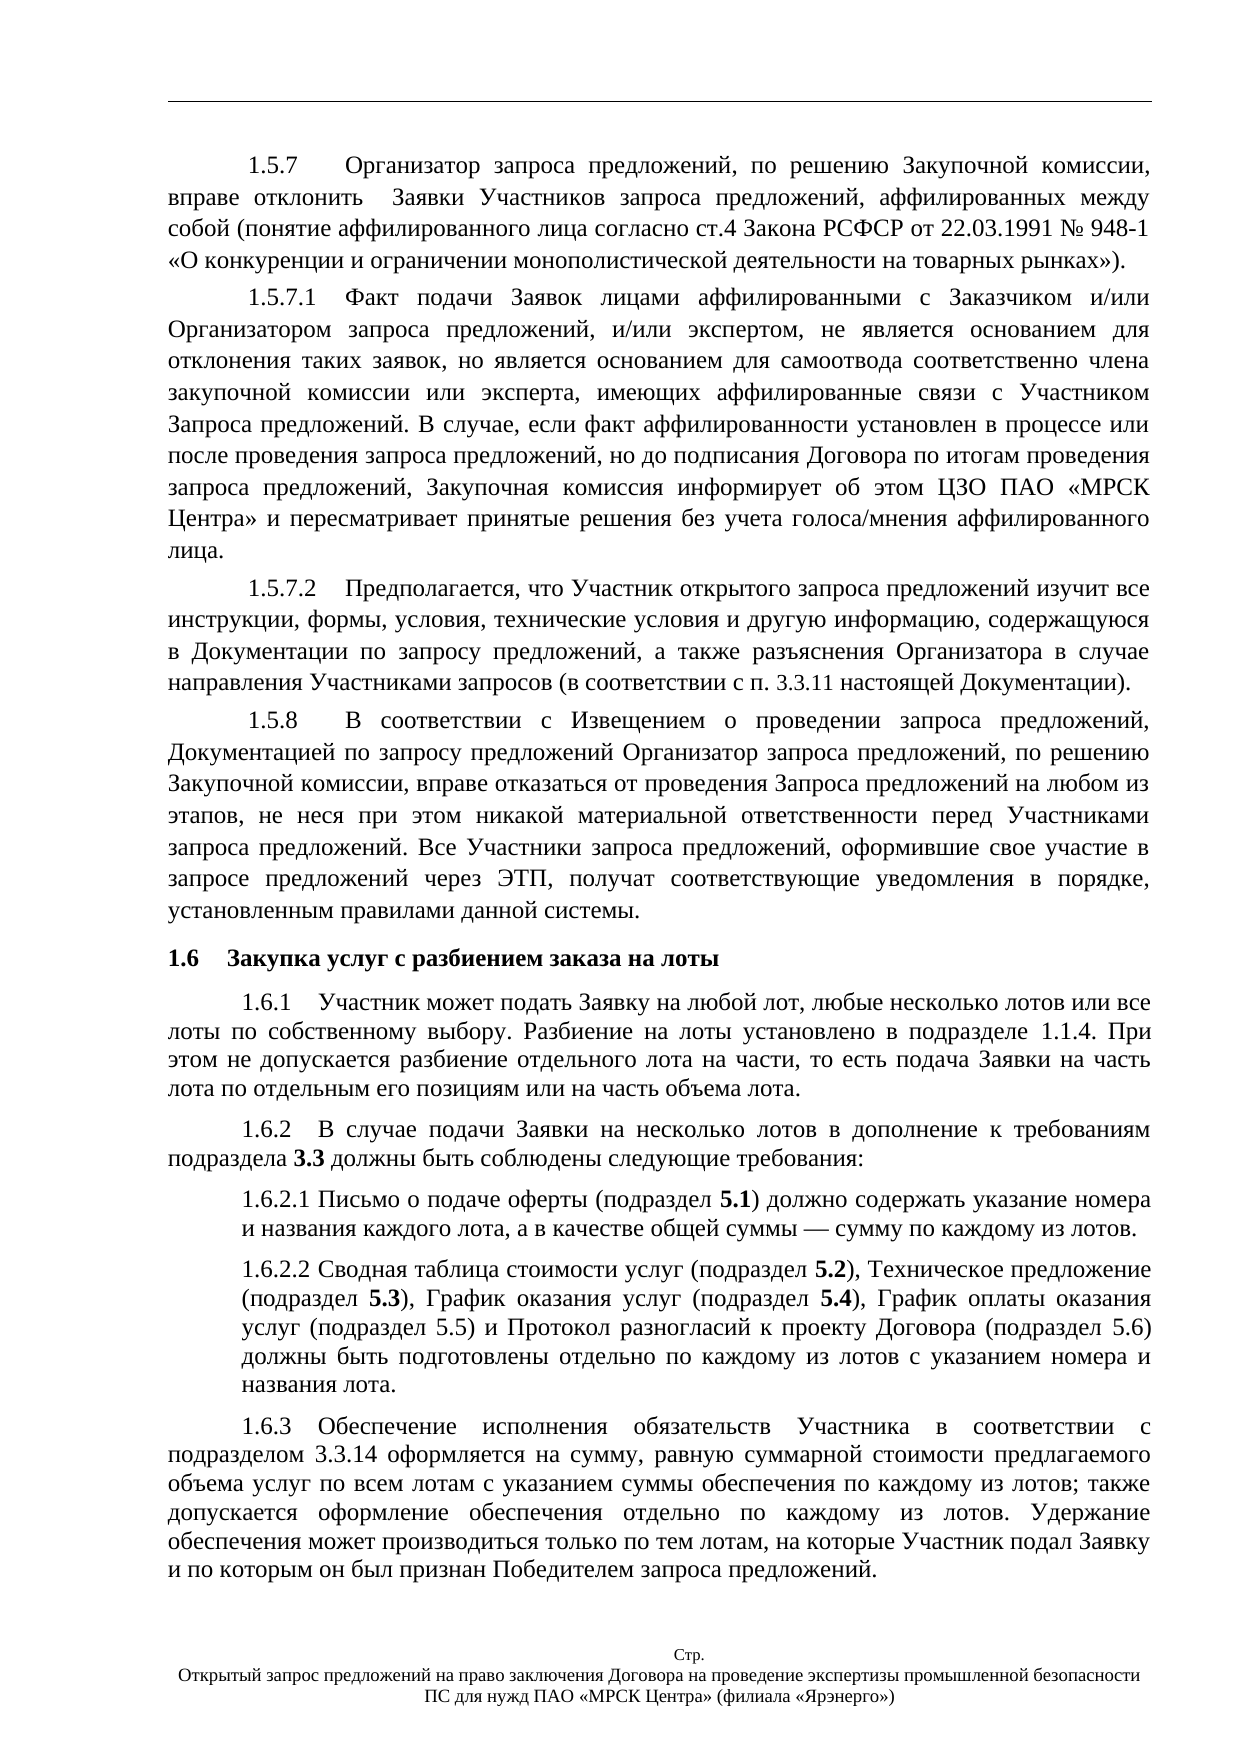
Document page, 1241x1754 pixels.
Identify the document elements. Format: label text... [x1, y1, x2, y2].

subtitle В случае подачи Заявки на несколько лотов в дополнение к требованиям подраздела 3.3 должны быть соблюдены следующие требования: [168, 1114, 1152, 1172]
list Организатор запроса предложений, по решению Закупочной комиссии, вправе отклонить Заявки Участников запроса предложений, аффилированных между собой (понятие аффилированного лица согласно ст.4 Закона РСФСР от 22.03.1991 № 948-1 «О конкуренции и ограничении монополистической деятельности на товарных рынках»). [168, 150, 1150, 273]
subtitle Письмо о подаче оферты (подраздел 5.1) должно содержать указание номера и названия каждого лота, а в качестве общей суммы — сумму по каждому из лотов. [241, 1184, 1152, 1242]
list В соответствии с Извещением о проведении запроса предложений, Документацией по запросу предложений Организатор запроса предложений, по решению Закупочной комиссии, вправе отказаться от проведения Запроса предложений на любом из этапов, не неся при этом никакой материальной ответственности перед Участниками запроса предложений. Все Участники запроса предложений, оформившие свое участие в запросе предложений через ЭТП, получат соответствующие уведомления в порядке, установленным правилами данной системы. [168, 705, 1150, 923]
subtitle Участник может подать Заявку на любой лот, любые несколько лотов или все лоты по собственному выбору. Разбиение на лоты установлено в подразделе 1.1.4. При этом не допускается разбиение отдельного лота на части, то есть подача Заявки на часть лота по отдельным его позициям или на часть объема лота. [168, 987, 1152, 1102]
subtitle Обеспечение исполнения обязательств Участника в соответствии с подразделом 3.3.14 оформляется на сумму, равную суммарной стоимости предлагаемого объема услуг по всем лотам с указанием суммы обеспечения по каждому из лотов; также допускается оформление обеспечения отдельно по каждому из лотов. Удержание обеспечения может производиться только по тем лотам, на которые Участник подал Заявку и по которым он был признан Победителем запроса предложений. [168, 1411, 1152, 1583]
list Предполагается, что Участник открытого запроса предложений изучит все инструкции, формы, условия, технические условия и другую информацию, содержащуюся в Документации по запросу предложений, а также разъяснения Организатора в случае направления Участниками запросов (в соответствии с п. 3.3.11 настоящей Документации). [168, 573, 1150, 696]
list Факт подачи Заявок лицами аффилированными с Заказчиком и/или Организатором запроса предложений, и/или экспертом, не является основанием для отклонения таких заявок, но является основанием для самоотвода соответственно члена закупочной комиссии или эксперта, имеющих аффилированные связи с Участником Запроса предложений. В случае, если факт аффилированности установлен в процессе или после проведения запроса предложений, но до подписания Договора по итогам проведения запроса предложений, Закупочная комиссия информирует об этом ЦЗО ПАО «МРСК Центра» и пересматривает принятые решения без учета голоса/мнения аффилированного лица. [168, 282, 1150, 564]
subtitle Сводная таблица стоимости услуг (подраздел 5.2), Техническое предложение (подраздел 5.3), График оказания услуг (подраздел 5.4), График оплаты оказания услуг (подраздел 5.5) и Протокол разногласий к проекту Договора (подраздел 5.6) должны быть подготовлены отдельно по каждому из лотов с указанием номера и названия лота. [241, 1254, 1152, 1398]
subtitle Закупка услуг с разбиением заказа на лоты [168, 943, 1152, 972]
